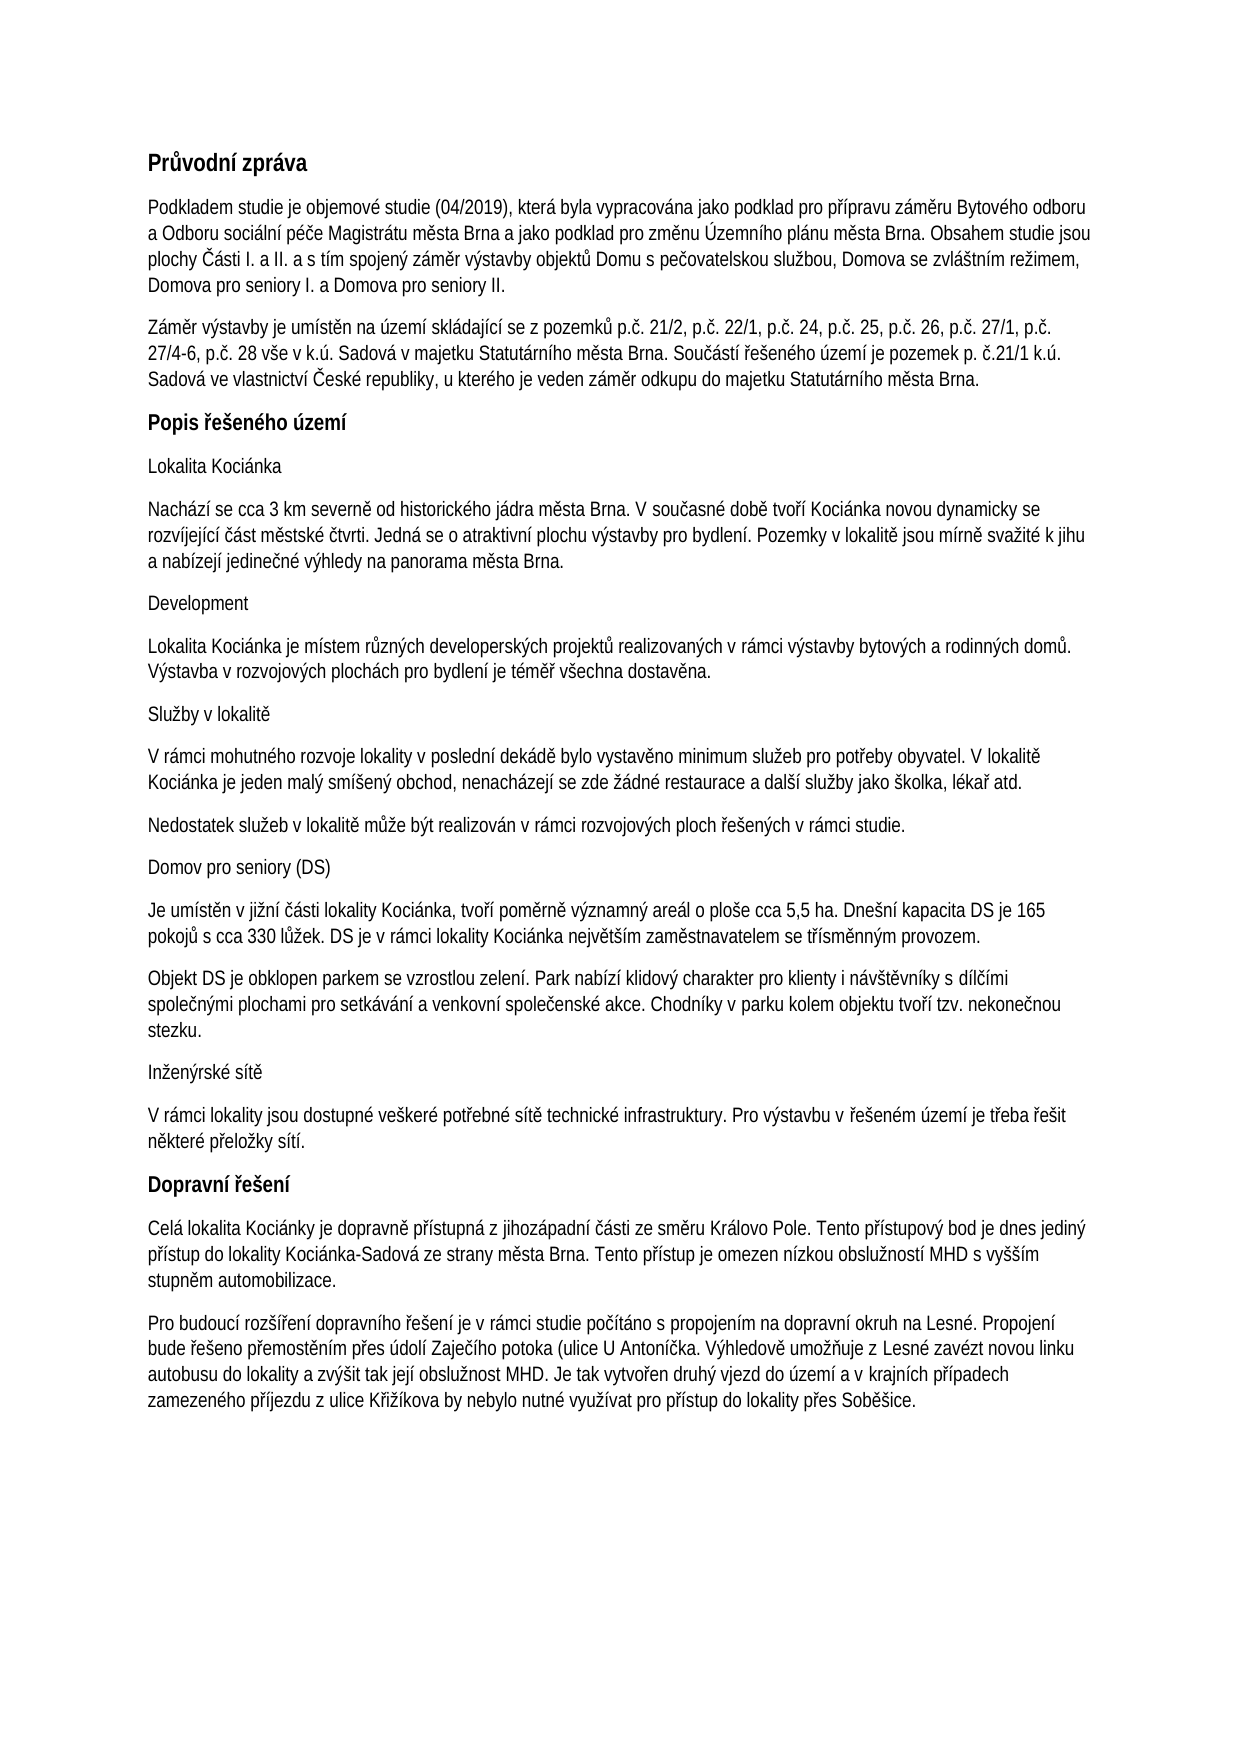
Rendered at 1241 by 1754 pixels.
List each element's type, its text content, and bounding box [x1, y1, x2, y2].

text Celá lokalita Kociánky je dopravně přístupná z jihozápadní části ze směru Královo Pole. Tento přístupový bod je dnes jediný přístup do lokality Kociánka-Sadová ze strany města Brna. Tento přístup je omezen nízkou obslužností MHD s vyšším stupněm automobilizace. [148, 1216, 1093, 1292]
text Nedostatek služeb v lokalitě může být realizován v rámci rozvojových ploch řešených v rámci studie. [148, 813, 1093, 837]
text Development [148, 591, 1093, 615]
text Domov pro seniory (DS) [148, 855, 1093, 879]
text Podkladem studie je objemové studie (04/2019), která byla vypracována jako podklad pro přípravu záměru Bytového odboru a Odboru sociální péče Magistrátu města Brna a jako podklad pro změnu Územního plánu města Brna. Obsahem studie jsou plochy Části I. a II. a s tím spojený záměr výstavby objektů Domu s pečovatelskou službou, Domova se zvláštním režimem, Domova pro seniory I. a Domova pro seniory II. [148, 195, 1093, 297]
text Inženýrské sítě [148, 1060, 1093, 1084]
text Nachází se cca 3 km severně od historického jádra města Brna. V současné době tvoří Kociánka novou dynamicky se rozvíjející část městské čtvrti. Jedná se o atraktivní plochu výstavby pro bydlení. Pozemky v lokalitě jsou mírně svažité k jihu a nabízejí jedinečné výhledy na panorama města Brna. [148, 497, 1093, 573]
text Objekt DS je obklopen parkem se vzrostlou zelení. Park nabízí klidový charakter pro klienty i návštěvníky s dílčími společnými plochami pro setkávání a venkovní společenské akce. Chodníky v parku kolem objektu tvoří tzv. nekonečnou stezku. [148, 966, 1093, 1042]
text Popis řešeného území [148, 409, 1093, 436]
text Lokalita Kociánka je místem různých developerských projektů realizovaných v rámci výstavby bytových a rodinných domů. Výstavba v rozvojových plochách pro bydlení je téměř všechna dostavěna. [148, 634, 1093, 683]
text Služby v lokalitě [148, 702, 1093, 726]
text Průvodní zpráva [148, 148, 1093, 176]
text V rámci mohutného rozvoje lokality v poslední dekádě bylo vystavěno minimum služeb pro potřeby obyvatel. V lokalitě Kociánka je jeden malý smíšený obchod, nenacházejí se zde žádné restaurace a další služby jako školka, lékař atd. [148, 744, 1093, 794]
text V rámci lokality jsou dostupné veškeré potřebné sítě technické infrastruktury. Pro výstavbu v řešeném území je třeba řešit některé přeložky sítí. [148, 1103, 1093, 1153]
text Dopravní řešení [148, 1171, 1093, 1197]
text Lokalita Kociánka [148, 454, 1093, 478]
text Záměr výstavby je umístěn na území skládající se z pozemků p.č. 21/2, p.č. 22/1, p.č. 24, p.č. 25, p.č. 26, p.č. 27/1, p.č. 27/4-6, p.č. 28 vše v k.ú. Sadová v majetku Statutárního města Brna. Součástí řešeného území je pozemek p. č.21/1 k.ú. Sadová ve vlastnictví České republiky, u kterého je veden záměr odkupu do majetku Statutárního města Brna. [148, 315, 1093, 391]
text Pro budoucí rozšíření dopravního řešení je v rámci studie počítáno s propojením na dopravní okruh na Lesné. Propojení bude řešeno přemostěním přes údolí Zaječího potoka (ulice U Antoníčka. Výhledově umožňuje z Lesné zavézt novou linku autobusu do lokality a zvýšit tak její obslužnost MHD. Je tak vytvořen druhý vjezd do území a v krajních případech zamezeného příjezdu z ulice Křižíkova by nebylo nutné využívat pro přístup do lokality přes Soběšice. [148, 1310, 1093, 1412]
text Je umístěn v jižní části lokality Kociánka, tvoří poměrně významný areál o ploše cca 5,5 ha. Dnešní kapacita DS je 165 pokojů s cca 330 lůžek. DS je v rámci lokality Kociánka největším zaměstnavatelem se třísměnným provozem. [148, 898, 1093, 948]
